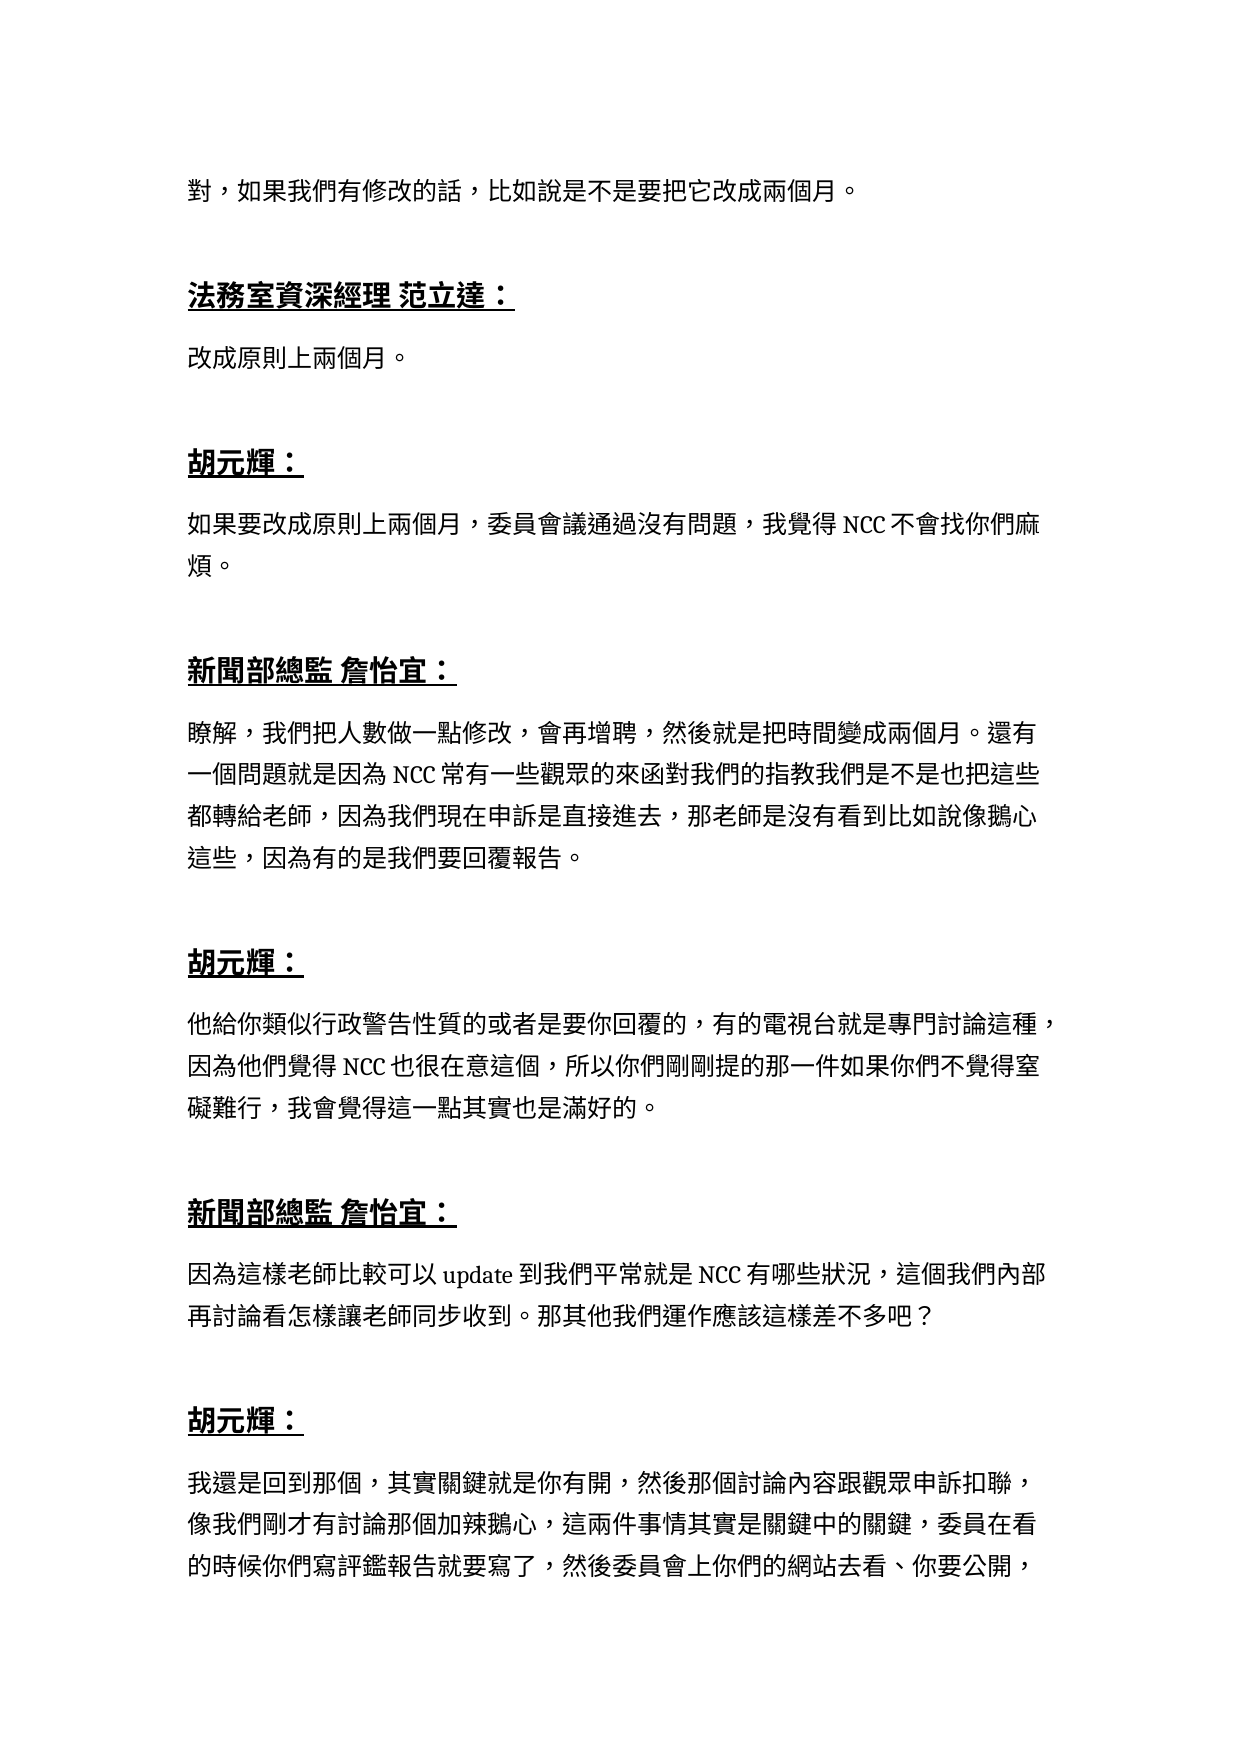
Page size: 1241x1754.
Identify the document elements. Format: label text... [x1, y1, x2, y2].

text 胡元輝： [187, 419, 1053, 502]
text 對，如果我們有修改的話，比如說是不是要把它改成兩個月。 [187, 169, 1053, 210]
text 改成原則上兩個月。 [187, 335, 1053, 377]
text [187, 1460, 1053, 1585]
text 因為這樣老師比較可以update到我們平常就是NCC有哪些狀況，這個我們內部再討論看怎樣讓老師同步收到。那其他我們運作應該這樣差不多吧？ [187, 1252, 1053, 1335]
text 胡元輝： [187, 1377, 1053, 1460]
text 胡元輝： [187, 919, 1053, 1002]
text 他給你類似行政警告性質的或者是要你回覆的，有的電視台就是專門討論這種，因為他們覺得NCC也很在意這個，所以你們剛剛提的那一件如果你們不覺得窒礙難行，我會覺得這一點其實也是滿好的。 [187, 1002, 1053, 1127]
text 新聞部總監 詹怡宜： [187, 627, 1053, 710]
text 如果要改成原則上兩個月，委員會議通過沒有問題，我覺得NCC不會找你們麻煩。 [187, 502, 1053, 585]
text 法務室資深經理 范立達： [187, 252, 1053, 335]
text 瞭解，我們把人數做一點修改，會再增聘，然後就是把時間變成兩個月。還有一個問題就是因為NCC常有一些觀眾的來函對我們的指教我們是不是也把這些都轉給老師，因為我們現在申訴是直接進去，那老師是沒有看到比如說像鵝心這些，因為有的是我們要回覆報告。 [187, 710, 1053, 877]
text 新聞部總監 詹怡宜： [187, 1169, 1053, 1252]
